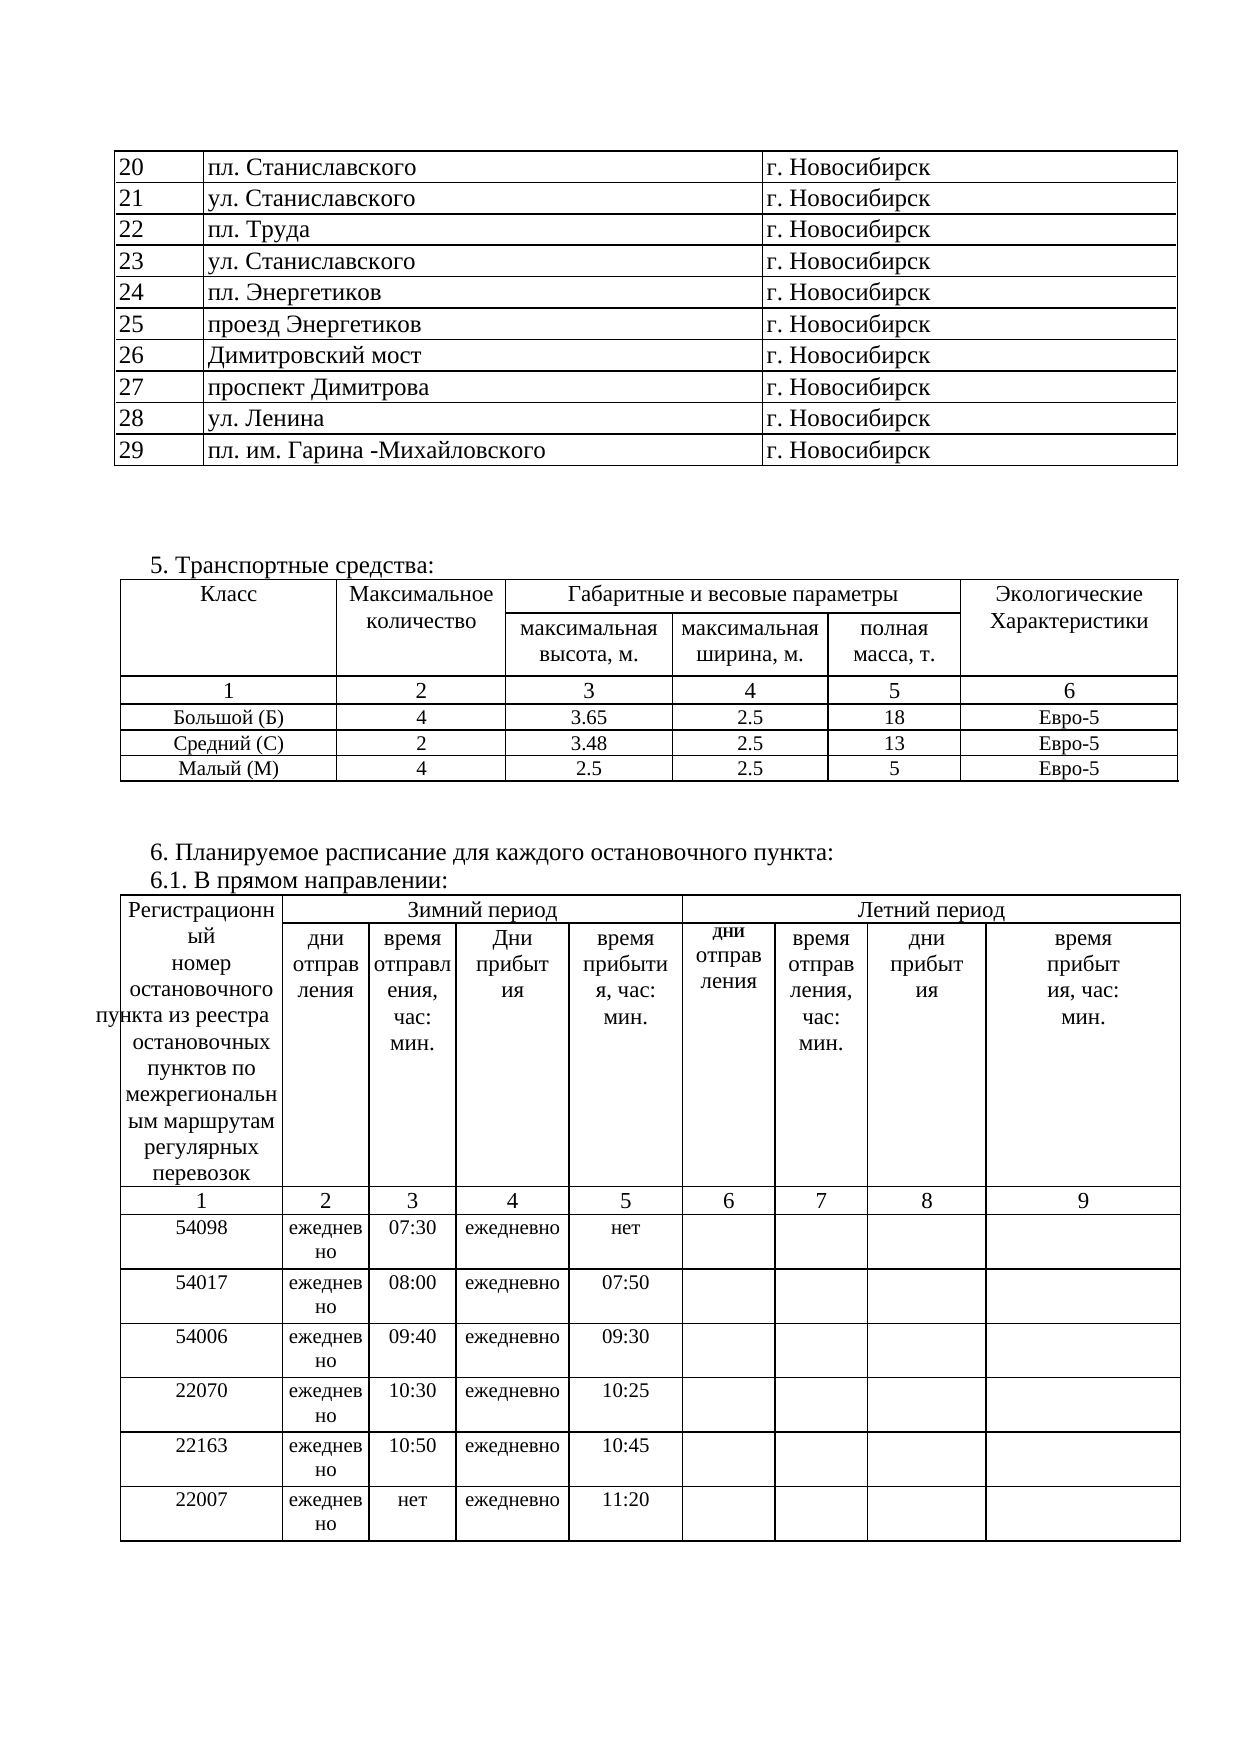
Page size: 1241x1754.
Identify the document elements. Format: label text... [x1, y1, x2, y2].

table_cell проспект Димитрова [204, 372, 762, 402]
table_cell нет [570, 1215, 682, 1268]
table_cell г. Новосибирск [763, 276, 1177, 307]
table_header Максимальное количество [337, 580, 505, 675]
table_cell ежедневно [457, 1324, 568, 1377]
table_cell Большой (Б) [121, 705, 336, 729]
table_cell 54017 [121, 1270, 282, 1322]
table_cell ежедневно [457, 1433, 568, 1486]
table_cell 3 [370, 1187, 455, 1214]
table_cell [776, 1270, 867, 1322]
table_cell 10:30 [370, 1378, 455, 1431]
table_cell 26 [115, 340, 203, 370]
table_cell 6 [683, 1187, 774, 1214]
table_header Экологические Характеристики [961, 580, 1177, 675]
table_cell ДНИ отправ ления [683, 924, 774, 1186]
table_cell нет [370, 1487, 455, 1540]
table_cell время прибыт ия, час: мин. [987, 924, 1180, 1186]
table_cell [683, 1378, 774, 1431]
table_cell [868, 1270, 985, 1322]
table_cell 10:25 [570, 1378, 682, 1431]
table_cell Димитровский мост [204, 340, 762, 370]
table_cell 07:50 [570, 1270, 682, 1322]
table_cell 22007 [121, 1487, 282, 1540]
table_cell 8 [868, 1187, 985, 1214]
table_cell 5 [829, 677, 960, 703]
table_cell 29 [115, 434, 203, 464]
table_cell [987, 1270, 1180, 1322]
table_cell 2.5 [673, 705, 827, 729]
table_cell дни прибыт ия [868, 924, 985, 1186]
table_cell Евро-5 [961, 705, 1177, 729]
table_cell 5 [829, 756, 960, 780]
table_cell 20 [115, 152, 203, 181]
table_cell 27 [115, 371, 203, 402]
table_cell 11:20 [570, 1487, 682, 1540]
table_cell 4 [457, 1187, 568, 1214]
table_cell 08:00 [370, 1270, 455, 1322]
table_cell максимальная высота, м. [506, 614, 672, 675]
table_cell ул. Ленина [204, 403, 762, 433]
table_cell 2 [283, 1187, 368, 1214]
table_header Класс [121, 580, 336, 675]
table_cell 18 [829, 705, 960, 729]
table_cell 2.5 [506, 756, 672, 780]
table_cell пл. Энергетиков [204, 277, 762, 307]
table_cell 1 [121, 1187, 282, 1214]
table_cell [987, 1487, 1180, 1540]
table_cell 28 [115, 403, 203, 433]
text 5. Транспортные средства: [150, 550, 1090, 579]
table_cell 22 [115, 214, 203, 244]
table_cell [683, 1270, 774, 1322]
table_cell [987, 1324, 1180, 1377]
table_cell 54098 [121, 1215, 282, 1268]
table_cell 10:45 [570, 1433, 682, 1486]
table_cell дни отправ ления [283, 924, 368, 1186]
table_cell 24 [115, 277, 203, 307]
table_cell 2.5 [673, 731, 827, 754]
table_cell 3.48 [506, 731, 672, 754]
table_cell г. Новосибирск [763, 433, 1177, 464]
table_cell г. Новосибирск [763, 402, 1177, 433]
table_cell Средний (С) [121, 731, 336, 754]
table_cell ежедневно [283, 1378, 368, 1431]
table_cell 21 [115, 183, 203, 213]
table_cell г. Новосибирск [763, 307, 1177, 339]
table_cell ежедневно [457, 1378, 568, 1431]
table_header Регистрационный номер остановочного пункта из реестра остановочных пунктов по межрегиональным маршрутам регулярных перевозок [121, 896, 282, 1186]
table_cell 10:50 [370, 1433, 455, 1486]
table_cell 6 [961, 677, 1177, 703]
table_cell 3.65 [506, 705, 672, 729]
table_cell [987, 1433, 1180, 1486]
table_cell пл. Труда [204, 215, 762, 244]
table_cell 3 [506, 677, 672, 703]
table_cell максимальная ширина, м. [673, 614, 827, 675]
table_cell 4 [673, 677, 827, 703]
table_cell ежедневно [457, 1270, 568, 1322]
table_cell 5 [570, 1187, 682, 1214]
table_cell 7 [776, 1187, 867, 1214]
table_cell г. Новосибирск [763, 339, 1177, 370]
table_cell 22070 [121, 1378, 282, 1431]
table_cell 07:30 [370, 1215, 455, 1268]
table_cell г. Новосибирск [763, 181, 1177, 213]
table_cell время прибыти я, час: мин. [570, 924, 682, 1186]
table_cell Евро-5 [961, 731, 1177, 754]
table_cell 13 [829, 731, 960, 754]
table_cell г. Новосибирск [763, 244, 1177, 276]
table_cell [776, 1324, 867, 1377]
table_header Зимний период [283, 896, 682, 922]
table_cell 2 [337, 677, 505, 703]
table_cell [776, 1378, 867, 1431]
table_cell [868, 1487, 985, 1540]
table_cell [868, 1433, 985, 1486]
table_cell ежедневно [283, 1324, 368, 1377]
table_cell ежедневно [283, 1215, 368, 1268]
table_cell ул. Станиславского [204, 246, 762, 276]
table_cell [868, 1324, 985, 1377]
table_cell пл. Станиславского [204, 152, 762, 181]
table_cell Малый (М) [121, 756, 336, 780]
table_cell пл. им. Гарина -Михайловского [204, 435, 762, 464]
table_cell ежедневно [283, 1433, 368, 1486]
table_cell ежедневно [457, 1215, 568, 1268]
table_header Летний период [683, 896, 1180, 922]
table_cell [683, 1487, 774, 1540]
text 6. Планируемое расписание для каждого остановочного пункта: [150, 837, 1090, 866]
table_cell г. Новосибирск [763, 370, 1177, 402]
table_cell 25 [115, 308, 203, 339]
table_cell 2.5 [673, 756, 827, 780]
table_cell ежедневно [283, 1487, 368, 1540]
table_cell ежедневно [283, 1270, 368, 1322]
table_cell [776, 1487, 867, 1540]
table_cell [776, 1215, 867, 1268]
text 6.1. В прямом направлении: [150, 866, 1090, 894]
table_cell г. Новосибирск [763, 152, 1177, 181]
table_cell 22163 [121, 1433, 282, 1486]
table_cell 4 [337, 705, 505, 729]
table_cell Евро-5 [961, 756, 1177, 780]
table_cell 54006 [121, 1324, 282, 1377]
table_cell ежедневно [457, 1487, 568, 1540]
table_cell [683, 1433, 774, 1486]
table_cell [776, 1433, 867, 1486]
table_cell [868, 1378, 985, 1431]
table_cell 23 [115, 245, 203, 276]
table_cell полная масса, т. [829, 614, 960, 675]
table_cell [868, 1215, 985, 1268]
table_cell 09:30 [570, 1324, 682, 1377]
table_cell проезд Энергетиков [204, 309, 762, 339]
table_cell Дни прибыт ия [457, 924, 568, 1186]
table_cell время отправл ения, час: мин. [370, 924, 455, 1186]
table_cell время отправ ления, час: мин. [776, 924, 867, 1186]
table_cell [683, 1215, 774, 1268]
table_header Габаритные и весовые параметры [506, 580, 960, 612]
table_cell ул. Станиславского [204, 183, 762, 213]
table_cell [987, 1215, 1180, 1268]
table_cell 9 [987, 1187, 1180, 1214]
table_cell [987, 1378, 1180, 1431]
table_cell 09:40 [370, 1324, 455, 1377]
table_cell г. Новосибирск [763, 213, 1177, 244]
table_cell 2 [337, 731, 505, 754]
table_cell [683, 1324, 774, 1377]
table_cell 1 [121, 677, 336, 703]
table_cell 4 [337, 756, 505, 780]
